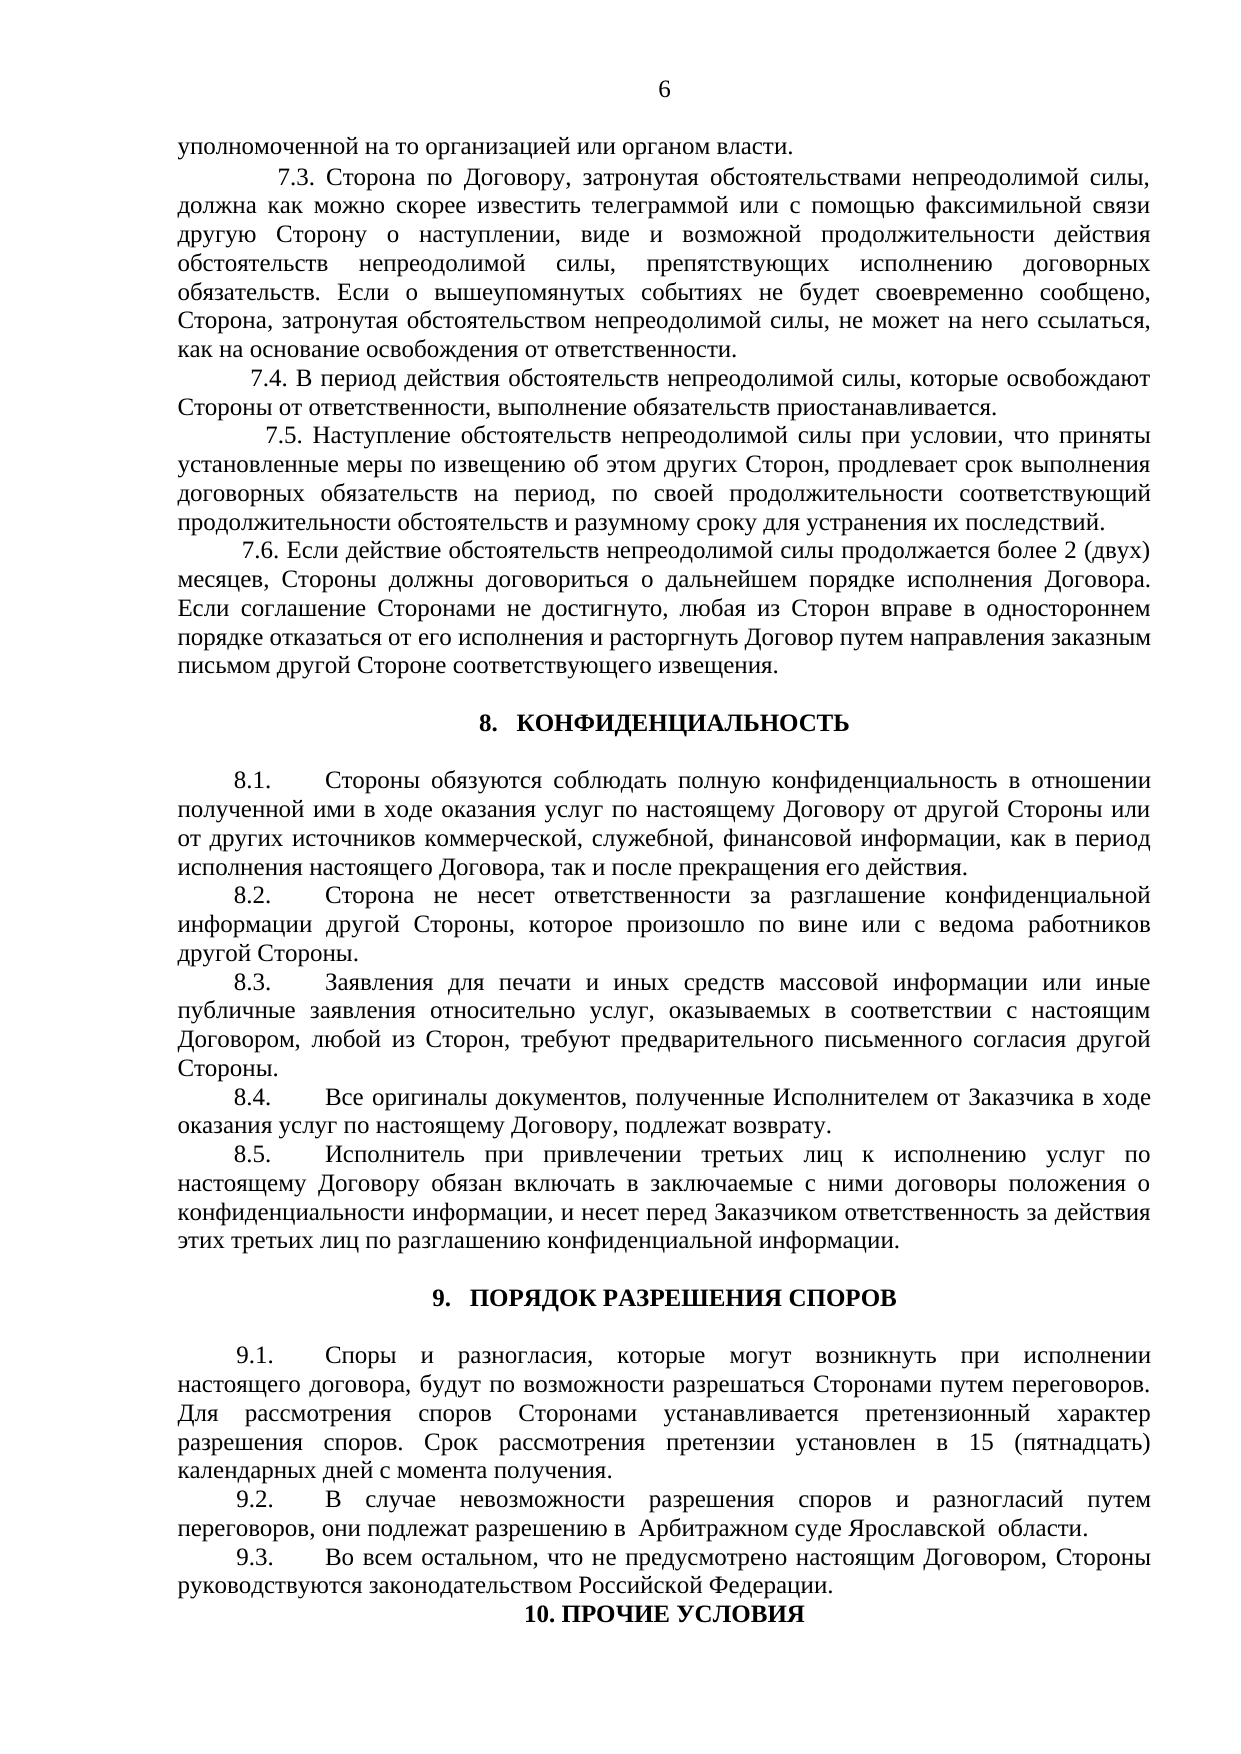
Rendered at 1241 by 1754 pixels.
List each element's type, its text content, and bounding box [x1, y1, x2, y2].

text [177, 131, 1152, 160]
list Споры и разногласия, которые могут возникнуть при исполнении настоящего договора, будут по возможности разрешаться Сторонами путем переговоров. Для рассмотрения споров Сторонами устанавливается претензионный характер разрешения споров. Срок рассмотрения претензии установлен в 15 (пятнадцать) календарных дней с момента получения. [177, 1340, 1152, 1484]
list Сторона не несет ответственности за разглашение конфиденциальной информации другой Стороны, которое произошло по вине или с ведома работников другой Стороны. [177, 880, 1152, 967]
list Исполнитель при привлечении третьих лиц к исполнению услуг по настоящему Договору обязан включать в заключаемые с ними договоры положения о конфиденциальности информации, и несет перед Заказчиком ответственность за действия этих третьих лиц по разглашению конфиденциальной информации. [177, 1139, 1152, 1254]
text 7.3. Сторона по Договору, затронутая обстоятельствами непреодолимой силы, должна как можно скорее известить телеграммой или с помощью факсимильной связи другую Сторону о наступлении, виде и возможной продолжительности действия обстоятельств непреодолимой силы, препятствующих исполнению договорных обязательств. Если о вышеупомянутых событиях не будет своевременно сообщено, Сторона, затронутая обстоятельством непреодолимой силы, не может на него ссылаться, как на основание освобождения от ответственности. [177, 162, 1152, 363]
list ПОРЯДОК РАЗРЕШЕНИЯ СПОРОВ [177, 1283, 1152, 1312]
list КОНФИДЕНЦИАЛЬНОСТЬ [177, 708, 1152, 737]
text 7.5. Наступление обстоятельств непреодолимой силы при условии, что приняты установленные меры по извещению об этом других Сторон, продлевает срок выполнения договорных обязательств на период, по своей продолжительности соответствующий продолжительности обстоятельств и разумному сроку для устранения их последствий. [177, 420, 1152, 535]
list Все оригиналы документов, полученные Исполнителем от Заказчика в ходе оказания услуг по настоящему Договору, подлежат возврату. [177, 1082, 1152, 1139]
list Заявления для печати и иных средств массовой информации или иные публичные заявления относительно услуг, оказываемых в соответствии с настоящим Договором, любой из Сторон, требуют предварительного письменного согласия другой Стороны. [177, 967, 1152, 1082]
list В случае невозможности разрешения споров и разногласий путем переговоров, они подлежат разрешению в Арбитражном суде Ярославской области. [177, 1484, 1152, 1542]
list ПРОЧИЕ УСЛОВИЯ [177, 1599, 1152, 1628]
text 7.6. Если действие обстоятельств непреодолимой силы продолжается более 2 (двух) месяцев, Стороны должны договориться о дальнейшем порядке исполнения Договора. Если соглашение Сторонами не достигнуто, любая из Сторон вправе в одностороннем порядке отказаться от его исполнения и расторгнуть Договор путем направления заказным письмом другой Стороне соответствующего извещения. [177, 535, 1152, 679]
list Стороны обязуются соблюдать полную конфиденциальность в отношении полученной ими в ходе оказания услуг по настоящему Договору от другой Стороны или от других источников коммерческой, служебной, финансовой информации, как в период исполнения настоящего Договора, так и после прекращения его действия. [177, 765, 1152, 880]
text 7.4. В период действия обстоятельств непреодолимой силы, которые освобождают Стороны от ответственности, выполнение обязательств приостанавливается. [177, 363, 1152, 420]
list Во всем остальном, что не предусмотрено настоящим Договором, Стороны руководствуются законодательством Российской Федерации. [177, 1542, 1152, 1599]
